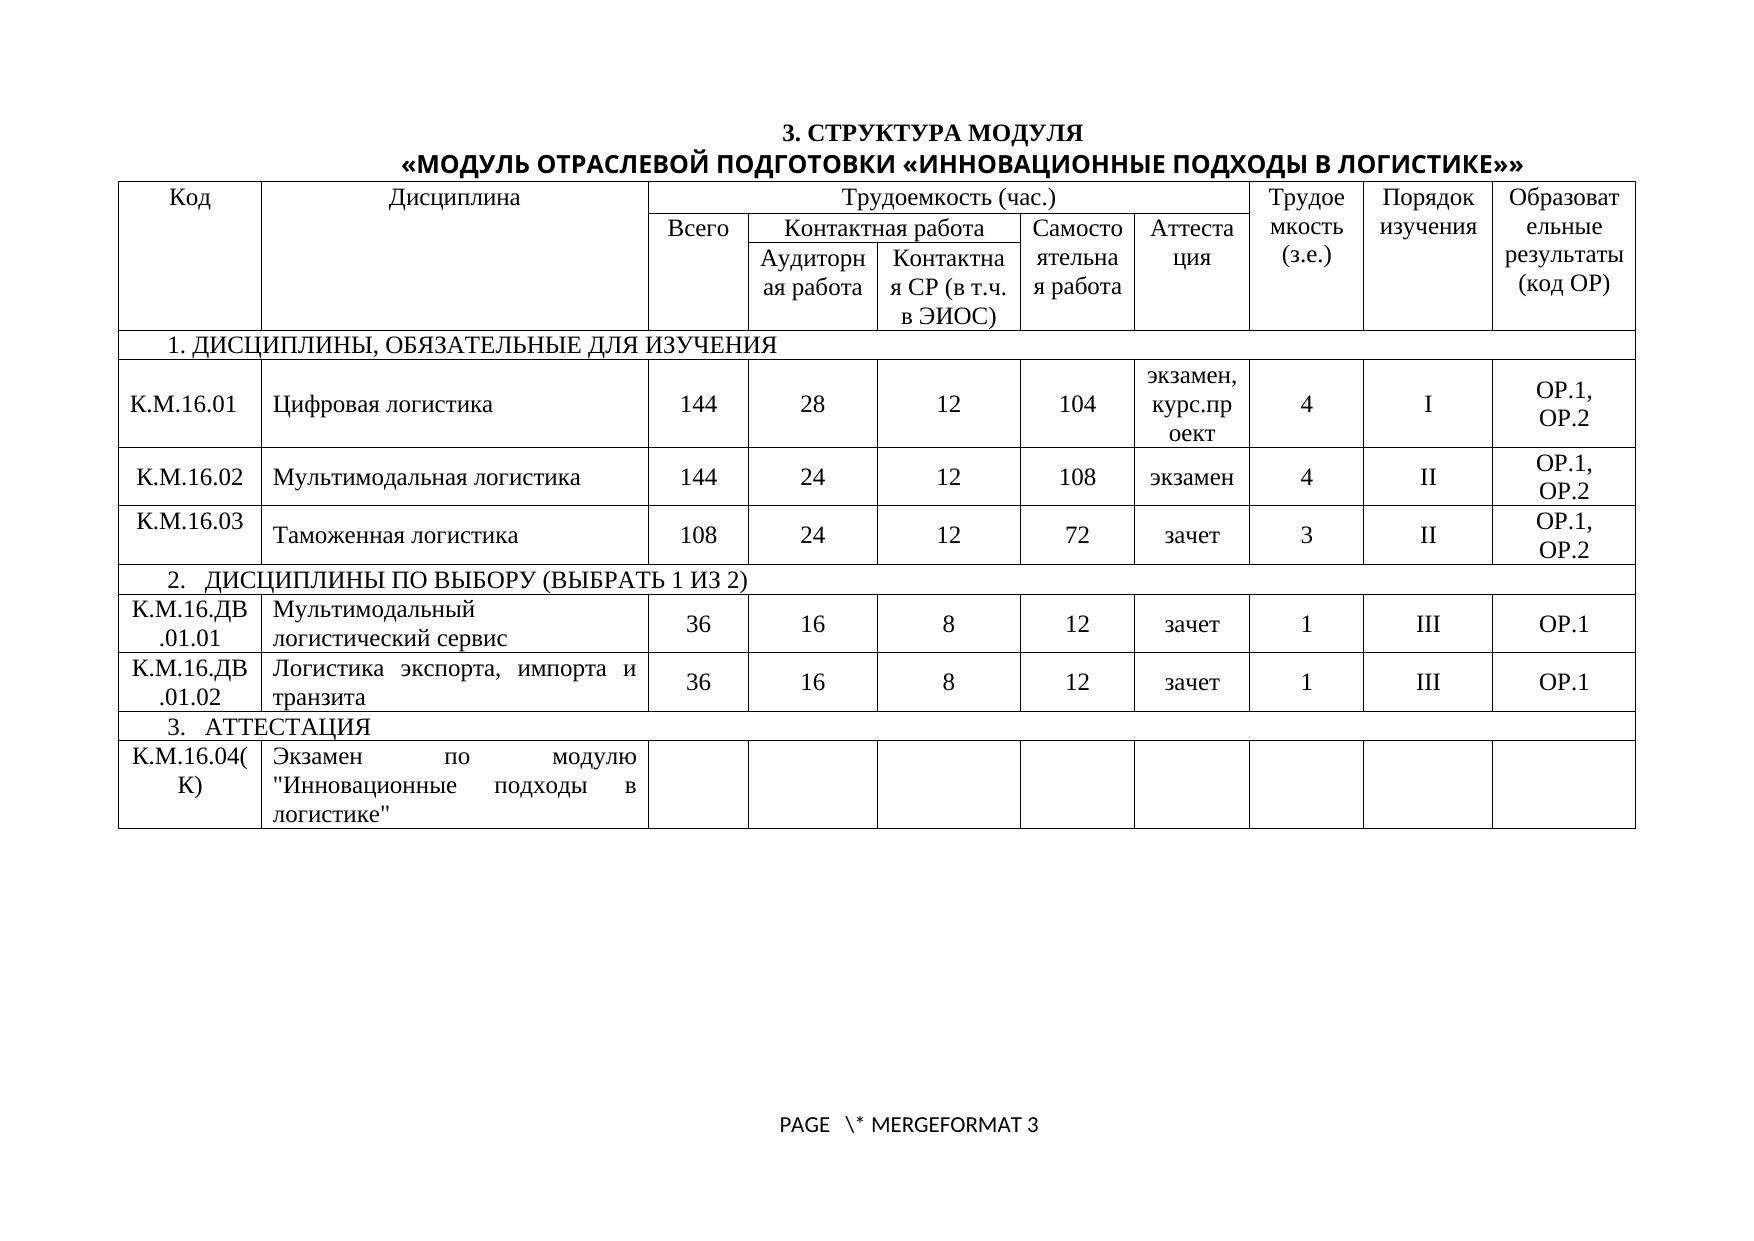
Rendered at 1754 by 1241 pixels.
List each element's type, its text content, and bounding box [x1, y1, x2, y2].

text 3. Структура модуля [200, 118, 1665, 147]
text «Модуль отраслевой подготовки «Инновационные подходы в логистике»» [259, 147, 1665, 181]
table_cell 36 [649, 595, 748, 652]
table_cell [1250, 741, 1363, 828]
table_cell ОР.1, ОР.2 [1493, 506, 1635, 564]
table_cell 12 [878, 448, 1020, 505]
table_cell [1364, 741, 1492, 828]
table_cell зачет [1135, 506, 1249, 564]
table_cell Аудиторная работа [749, 243, 877, 329]
table_cell К.М.16.01 [119, 360, 261, 447]
table_cell II [1364, 448, 1492, 505]
table_cell 8 [878, 595, 1020, 652]
table_cell 36 [649, 653, 748, 711]
table_cell 24 [749, 506, 877, 564]
table_header Трудоемкость (з.е.) [1250, 182, 1363, 329]
table_cell К.М.16.03 [119, 506, 261, 564]
table_cell Всего [649, 214, 748, 329]
table_cell 12 [878, 360, 1020, 447]
table_cell [649, 741, 748, 828]
table_cell 12 [1021, 653, 1134, 711]
table_cell 104 [1021, 360, 1134, 447]
table_cell К.М.16.ДВ.01.02 [119, 653, 261, 711]
table_cell III [1364, 595, 1492, 652]
table_cell Логистика экспорта, импорта и транзита [262, 653, 648, 711]
table_cell I [1364, 360, 1492, 447]
table_cell ОР.1 [1493, 595, 1635, 652]
table_cell 144 [649, 360, 748, 447]
table_cell 28 [749, 360, 877, 447]
table_cell зачет [1135, 653, 1249, 711]
table_cell 108 [649, 506, 748, 564]
table_header Трудоемкость (час.) [649, 182, 1249, 212]
table_cell 3 [1250, 506, 1363, 564]
table_header Образовательные результаты (код ОР) [1493, 182, 1635, 329]
table_cell Аттестация [119, 712, 1635, 740]
table_cell 12 [878, 506, 1020, 564]
table_cell 4 [1250, 448, 1363, 505]
table_cell К.М.16.04(К) [119, 741, 261, 828]
table_cell Дисциплины по выбору (выбрать 1 из 2) [119, 565, 1635, 593]
table_cell 16 [749, 595, 877, 652]
table_header Порядок изучения [1364, 182, 1492, 329]
table_cell [1021, 741, 1134, 828]
table_cell Мультимодальная логистика [262, 448, 648, 505]
table_cell 144 [649, 448, 748, 505]
table_cell [878, 741, 1020, 828]
table_cell [749, 741, 877, 828]
table_cell экзамен, курс.проект [1135, 360, 1249, 447]
table_cell 72 [1021, 506, 1134, 564]
table_cell 8 [878, 653, 1020, 711]
table_cell 4 [1250, 360, 1363, 447]
table_cell II [1364, 506, 1492, 564]
table_cell Контактная работа [749, 214, 1020, 242]
table_cell К.М.16.ДВ.01.01 [119, 595, 261, 652]
table_cell 108 [1021, 448, 1134, 505]
table_cell ОР.1, ОР.2 [1493, 360, 1635, 447]
table_header Дисциплина [262, 182, 648, 329]
table_cell экзамен [1135, 448, 1249, 505]
table_cell Мультимодальный логистический сервис [262, 595, 648, 652]
table_cell ОР.1, ОР.2 [1493, 448, 1635, 505]
table_cell Аттестация [1135, 214, 1249, 329]
table_cell зачет [1135, 595, 1249, 652]
table_cell 16 [749, 653, 877, 711]
table_cell Экзамен по модулю "Инновационные подходы в логистике" [262, 741, 648, 828]
table_cell Дисциплины, обязательные для изучения [119, 331, 1635, 359]
table_cell Таможенная логистика [262, 506, 648, 564]
table_cell Самостоятельная работа [1021, 214, 1134, 329]
table_cell [1135, 741, 1249, 828]
table_cell 1 [1250, 653, 1363, 711]
table_cell III [1364, 653, 1492, 711]
table_cell [1493, 741, 1635, 828]
table_cell 1 [1250, 595, 1363, 652]
table_cell Цифровая логистика [262, 360, 648, 447]
table_cell 24 [749, 448, 877, 505]
table_cell Контактная СР (в т.ч. в ЭИОС) [878, 243, 1020, 329]
table_cell ОР.1 [1493, 653, 1635, 711]
table_header Код [119, 182, 261, 329]
table_cell К.М.16.02 [119, 448, 261, 505]
table_cell 12 [1021, 595, 1134, 652]
